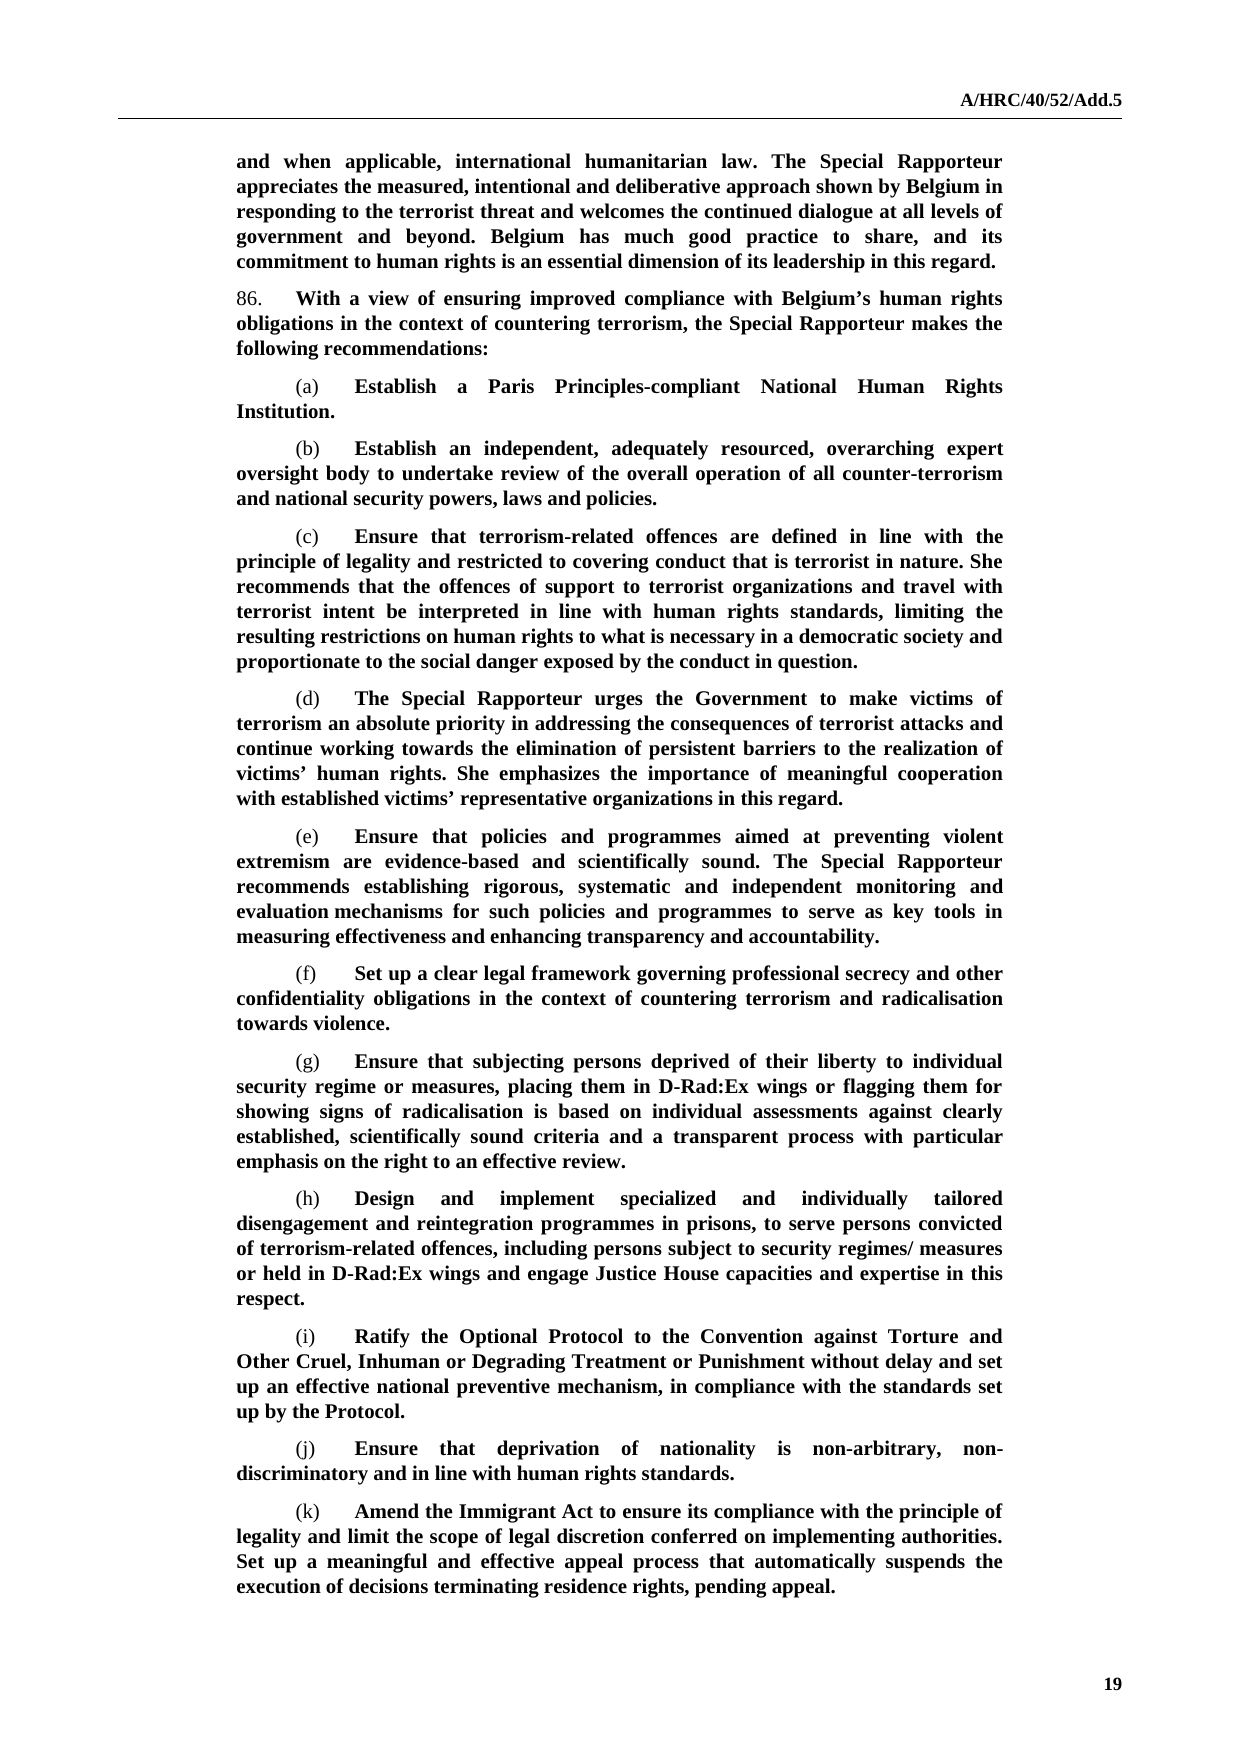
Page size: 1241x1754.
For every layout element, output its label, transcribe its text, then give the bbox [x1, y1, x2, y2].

list The Special Rapporteur urges the Government to make victims of terrorism an absolute priority in addressing the consequences of terrorist attacks and continue working towards the elimination of persistent barriers to the realization of victims’ human rights. She emphasizes the importance of meaningful cooperation with established victims’ representative organizations in this regard. [236, 685, 1004, 810]
list With a view of ensuring improved compliance with Belgium’s human rights obligations in the context of countering terrorism, the Special Rapporteur makes the following recommendations: [236, 285, 1004, 360]
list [236, 148, 1004, 273]
list Establish a Paris Principles-compliant National Human Rights Institution. [236, 373, 1004, 423]
list Ratify the Optional Protocol to the Convention against Torture and Other Cruel, Inhuman or Degrading Treatment or Punishment without delay and set up an effective national preventive mechanism, in compliance with the standards set up by the Protocol. [236, 1323, 1004, 1423]
list Ensure that deprivation of nationality is non-arbitrary, non-discriminatory and in line with human rights standards. [236, 1435, 1004, 1485]
list Ensure that subjecting persons deprived of their liberty to individual security regime or measures, placing them in D-Rad:Ex wings or flagging them for showing signs of radicalisation is based on individual assessments against clearly established, scientifically sound criteria and a transparent process with particular emphasis on the right to an effective review. [236, 1048, 1004, 1173]
list Design and implement specialized and individually tailored disengagement and reintegration programmes in prisons, to serve persons convicted of terrorism-related offences, including persons subject to security regimes/ measures or held in D-Rad:Ex wings and engage Justice House capacities and expertise in this respect. [236, 1185, 1004, 1310]
list Ensure that policies and programmes aimed at preventing violent extremism are evidence-based and scientifically sound. The Special Rapporteur recommends establishing rigorous, systematic and independent monitoring and evaluation mechanisms for such policies and programmes to serve as key tools in measuring effectiveness and enhancing transparency and accountability. [236, 823, 1004, 948]
list Amend the Immigrant Act to ensure its compliance with the principle of legality and limit the scope of legal discretion conferred on implementing authorities. Set up a meaningful and effective appeal process that automatically suspends the execution of decisions terminating residence rights, pending appeal. [236, 1498, 1004, 1598]
list Set up a clear legal framework governing professional secrecy and other confidentiality obligations in the context of countering terrorism and radicalisation towards violence. [236, 960, 1004, 1035]
list Establish an independent, adequately resourced, overarching expert oversight body to undertake review of the overall operation of all counter-terrorism and national security powers, laws and policies. [236, 435, 1004, 510]
list Ensure that terrorism-related offences are defined in line with the principle of legality and restricted to covering conduct that is terrorist in nature. She recommends that the offences of support to terrorist organizations and travel with terrorist intent be interpreted in line with human rights standards, limiting the resulting restrictions on human rights to what is necessary in a democratic society and proportionate to the social danger exposed by the conduct in question. [236, 523, 1004, 673]
